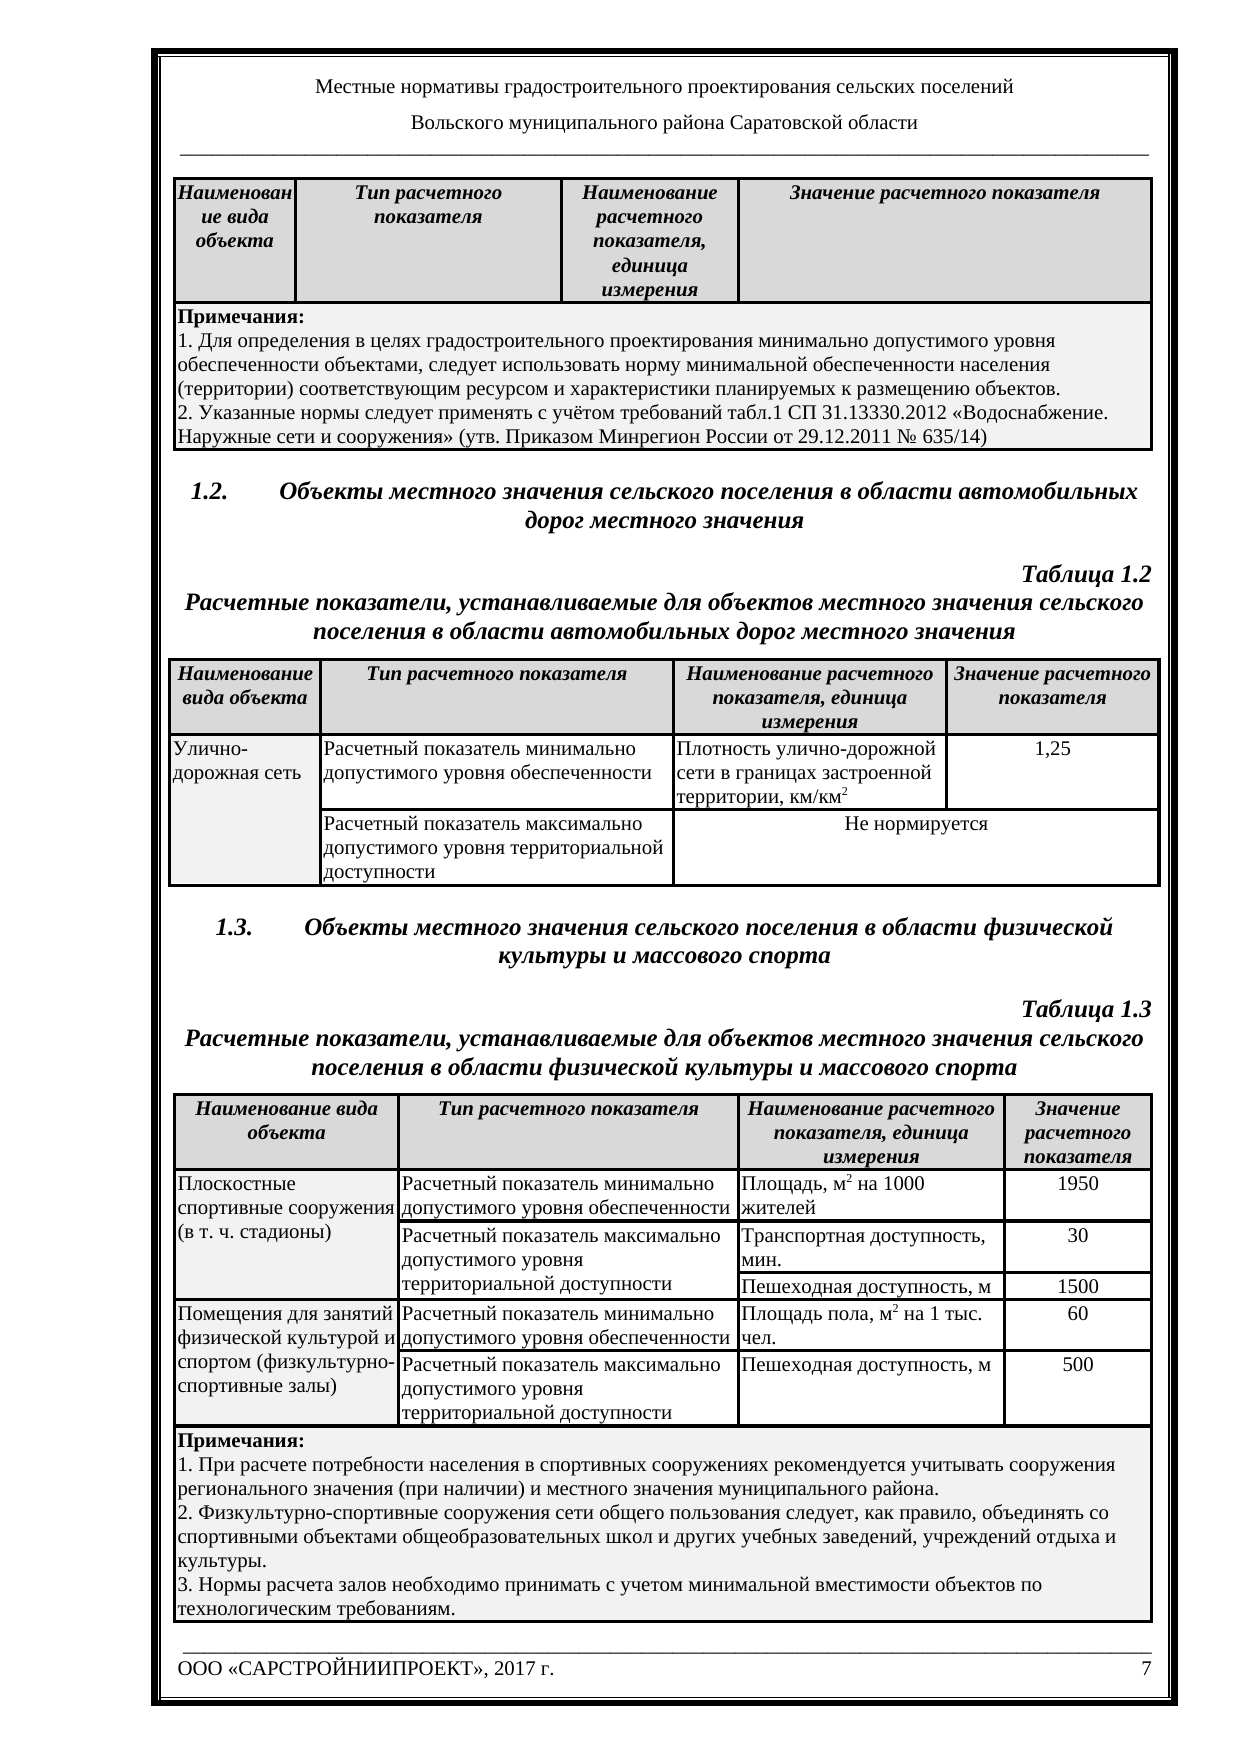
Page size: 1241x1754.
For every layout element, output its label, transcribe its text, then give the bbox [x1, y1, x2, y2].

table_cell Не нормируется [675, 811, 1157, 883]
table_cell Расчетный показатель максимально допустимого уровня территориальной доступности [322, 811, 672, 883]
table_cell Расчетный показатель максимально допустимого уровня территориальной доступности [400, 1223, 737, 1298]
table_cell Помещения для занятий физической культурой и спортом (физкультурно-спортивные залы) [176, 1301, 397, 1424]
table_cell Пешеходная доступность, м [740, 1274, 1003, 1298]
text Расчетные показатели, устанавливаемые для объектов местного значения сельского поселения в области физической культуры и массового спорта [177, 1023, 1152, 1080]
subtitle Объекты местного значения сельского поселения в области автомобильных дорог местного значения [177, 476, 1152, 534]
table_header Наименование вида объекта [176, 1096, 397, 1168]
table_cell Площадь пола, м2 на 1 тыс. чел. [740, 1301, 1003, 1349]
table_cell Площадь, м2 на 1000 жителей [740, 1171, 1003, 1219]
table_header Наименование вида объекта [171, 661, 319, 733]
text Таблица 1.2 [177, 559, 1152, 587]
table_cell 500 [1006, 1352, 1150, 1424]
table_cell Плотность улично-дорожной сети в границах застроенной территории, км/км2 [675, 736, 945, 808]
table_cell Расчетный показатель минимально допустимого уровня обеспеченности [322, 736, 672, 808]
subtitle Объекты местного значения сельского поселения в области физической культуры и массового спорта [177, 912, 1152, 969]
table_cell Плоскостные спортивные сооружения (в т. ч. стадионы) [176, 1171, 397, 1298]
table_cell Примечания: 1. Для определения в целях градостроительного проектирования минимально допустимого уровня обеспеченности объектами, следует использовать норму минимальной обеспеченности населения (территории) соответствующим ресурсом и характеристики планируемых к размещению объектов. 2. Указанные нормы следует применять с учётом требований табл.1 СП 31.13330.2012 «Водоснабжение. Наружные сети и сооружения» (утв. Приказом Минрегион России от 29.12.2011 № 635/14) [176, 304, 1150, 448]
table_cell Пешеходная доступность, м [740, 1352, 1003, 1424]
table_header Значение расчетного показателя [948, 661, 1157, 733]
table_header Значение расчетного показателя [740, 180, 1150, 301]
table_cell Расчетный показатель максимально допустимого уровня территориальной доступности [400, 1352, 737, 1424]
text Таблица 1.3 [177, 994, 1152, 1023]
table_header Значение расчетного показателя [1006, 1096, 1150, 1168]
table_cell 1500 [1006, 1274, 1150, 1298]
table_cell Примечания: 1. При расчете потребности населения в спортивных сооружениях рекомендуется учитывать сооружения регионального значения (при наличии) и местного значения муниципального района. 2. Физкультурно-спортивные сооружения сети общего пользования следует, как правило, объединять со спортивными объектами общеобразовательных школ и других учебных заведений, учреждений отдыха и культуры. 3. Нормы расчета залов необходимо принимать с учетом минимальной вместимости объектов по технологическим требованиям. [176, 1428, 1150, 1620]
table_header Наименование расчетного показателя, единица измерения [563, 180, 737, 301]
table_cell 1,25 [948, 736, 1157, 808]
text Расчетные показатели, устанавливаемые для объектов местного значения сельского поселения в области автомобильных дорог местного значения [177, 587, 1152, 645]
table_cell 60 [1006, 1301, 1150, 1349]
table_header Наименование расчетного показателя, единица измерения [740, 1096, 1003, 1168]
table_cell Расчетный показатель минимально допустимого уровня обеспеченности [400, 1301, 737, 1349]
table_cell Улично-дорожная сеть [171, 736, 319, 883]
table_header Наименование расчетного показателя, единица измерения [675, 661, 945, 733]
table_header Тип расчетного показателя [297, 180, 560, 301]
table_cell 30 [1006, 1223, 1150, 1271]
table_cell Транспортная доступность, мин. [740, 1223, 1003, 1271]
table_header Тип расчетного показателя [322, 661, 672, 733]
table_cell Расчетный показатель минимально допустимого уровня обеспеченности [400, 1171, 737, 1219]
table_cell 1950 [1006, 1171, 1150, 1219]
table_header Наименование вида объекта [176, 180, 294, 301]
table_header Тип расчетного показателя [400, 1096, 737, 1168]
